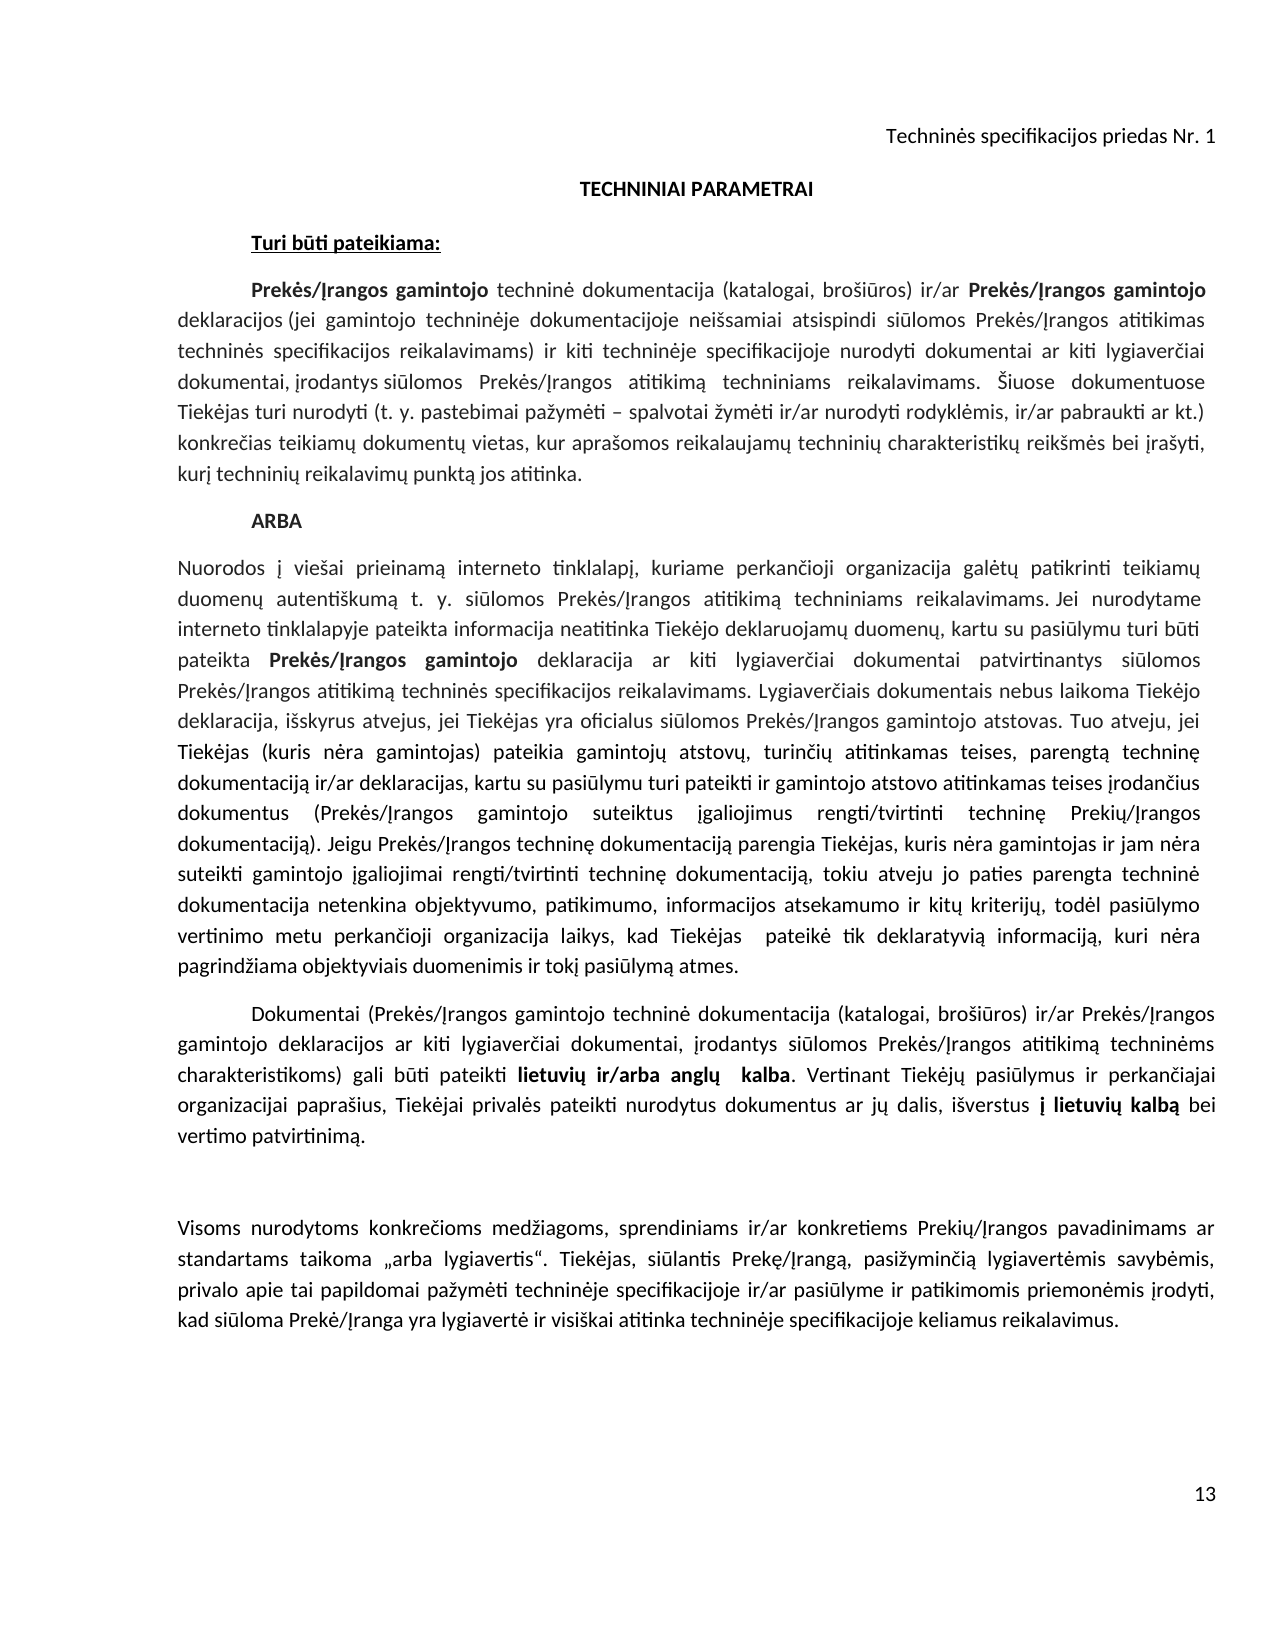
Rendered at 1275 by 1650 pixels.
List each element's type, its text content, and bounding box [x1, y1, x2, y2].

text Prekės/Įrangos gamintojo techninė dokumentacija (katalogai, brošiūros) ir/ar Prekės/Įrangos gamintojo deklaracijos (jei gamintojo techninėje dokumentacijoje neišsamiai atsispindi siūlomos Prekės/Įrangos atitikimas techninės specifikacijos reikalavimams) ir kiti techninėje specifikacijoje nurodyti dokumentai ar kiti lygiaverčiai dokumentai, įrodantys siūlomos Prekės/Įrangos atitikimą techniniams reikalavimams. Šiuose dokumentuose Tiekėjas turi nurodyti (t. y. pastebimai pažymėti – spalvotai žymėti ir/ar nurodyti rodyklėmis, ir/ar pabraukti ar kt.) konkrečias teikiamų dokumentų vietas, kur aprašomos reikalaujamų techninių charakteristikų reikšmės bei įrašyti, kurį techninių reikalavimų punktą jos atitinka. [177, 276, 1206, 486]
text Nuorodos į viešai prieinamą interneto tinklalapį, kuriame perkančioji organizacija galėtų patikrinti teikiamų duomenų autentiškumą t. y. siūlomos Prekės/Įrangos atitikimą techniniams reikalavimams. Jei nurodytame interneto tinklalapyje pateikta informacija neatitinka Tiekėjo deklaruojamų duomenų, kartu su pasiūlymu turi būti pateikta Prekės/Įrangos gamintojo deklaracija ar kiti lygiaverčiai dokumentai patvirtinantys siūlomos Prekės/Įrangos atitikimą techninės specifikacijos reikalavimams. Lygiaverčiais dokumentais nebus laikoma Tiekėjo deklaracija, išskyrus atvejus, jei Tiekėjas yra oficialus siūlomos Prekės/Įrangos gamintojo atstovas. Tuo atveju, jei Tiekėjas (kuris nėra gamintojas) pateikia gamintojų atstovų, turinčių atitinkamas teises, parengtą techninę dokumentaciją ir/ar deklaracijas, kartu su pasiūlymu turi pateikti ir gamintojo atstovo atitinkamas teises įrodančius dokumentus (Prekės/Įrangos gamintojo suteiktus įgaliojimus rengti/tvirtinti techninę Prekių/Įrangos dokumentaciją). Jeigu Prekės/Įrangos techninę dokumentaciją parengia Tiekėjas, kuris nėra gamintojas ir jam nėra suteikti gamintojo įgaliojimai rengti/tvirtinti techninę dokumentaciją, tokiu atveju jo paties parengta techninė dokumentacija netenkina objektyvumo, patikimumo, informacijos atsekamumo ir kitų kriterijų, todėl pasiūlymo vertinimo metu perkančioji organizacija laikys, kad Tiekėjas pateikė tik deklaratyvią informaciją, kuri nėra pagrindžiama objektyviais duomenimis ir tokį pasiūlymą atmes. [177, 554, 1201, 979]
text Visoms nurodytoms konkrečioms medžiagoms, sprendiniams ir/ar konkretiems Prekių/Įrangos pavadinimams ar standartams taikoma „arba lygiavertis“. Tiekėjas, siūlantis Prekę/Įrangą, pasižyminčią lygiavertėmis savybėmis, privalo apie tai papildomai pažymėti techninėje specifikacijoje ir/ar pasiūlyme ir patikimomis priemonėmis įrodyti, kad siūloma Prekė/Įranga yra lygiavertė ir visiškai atitinka techninėje specifikacijoje keliamus reikalavimus. [177, 1214, 1216, 1333]
text ARBA [177, 507, 1201, 534]
text TECHNINIAI PARAMETRAI [177, 175, 1216, 202]
text Dokumentai (Prekės/Įrangos gamintojo techninė dokumentacija (katalogai, brošiūros) ir/ar Prekės/Įrangos gamintojo deklaracijos ar kiti lygiaverčiai dokumentai, įrodantys siūlomos Prekės/Įrangos atitikimą techninėms charakteristikoms) gali būti pateikti lietuvių ir/arba anglų kalba. Vertinant Tiekėjų pasiūlymus ir perkančiajai organizacijai paprašius, Tiekėjai privalės pateikti nurodytus dokumentus ar jų dalis, išverstus į lietuvių kalbą bei vertimo patvirtinimą. [177, 1000, 1216, 1149]
text Turi būti pateikiama: [177, 229, 1206, 255]
text Techninės specifikacijos priedas Nr. 1 [177, 122, 1216, 149]
